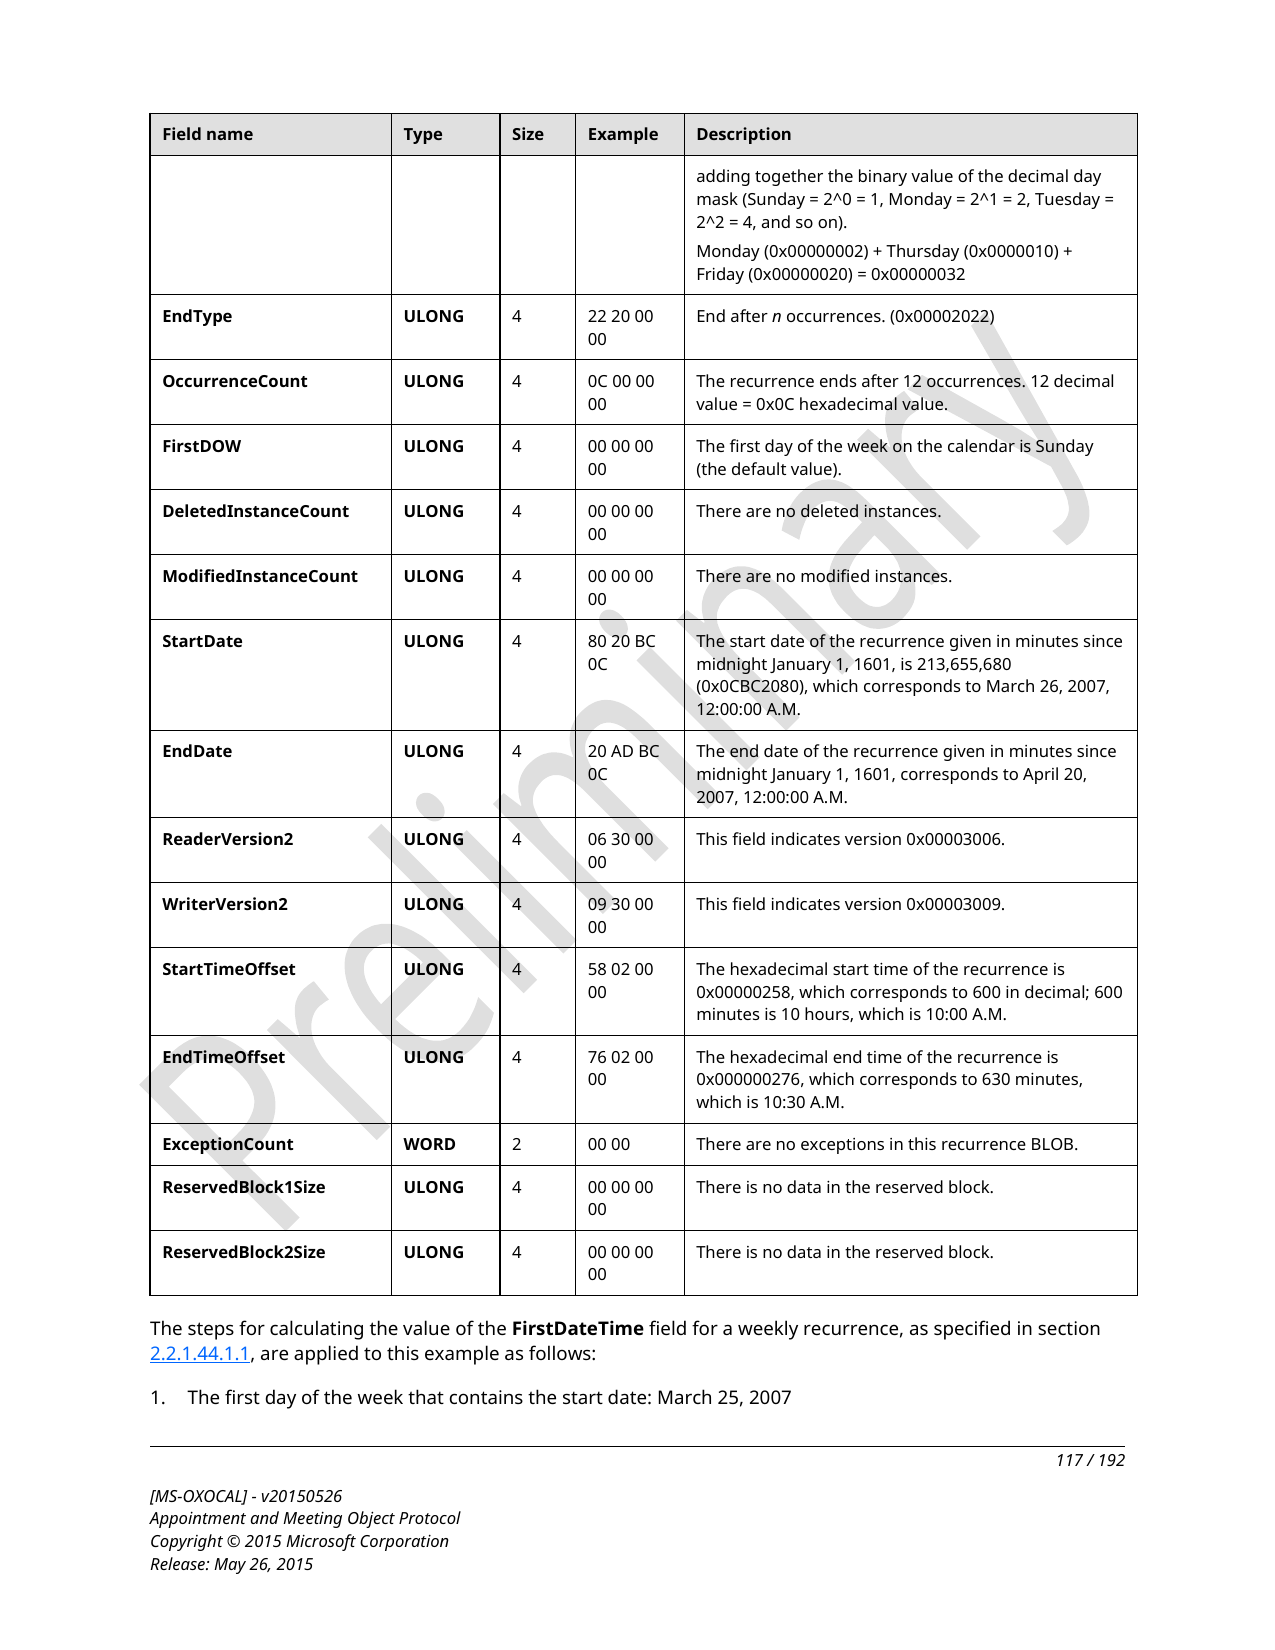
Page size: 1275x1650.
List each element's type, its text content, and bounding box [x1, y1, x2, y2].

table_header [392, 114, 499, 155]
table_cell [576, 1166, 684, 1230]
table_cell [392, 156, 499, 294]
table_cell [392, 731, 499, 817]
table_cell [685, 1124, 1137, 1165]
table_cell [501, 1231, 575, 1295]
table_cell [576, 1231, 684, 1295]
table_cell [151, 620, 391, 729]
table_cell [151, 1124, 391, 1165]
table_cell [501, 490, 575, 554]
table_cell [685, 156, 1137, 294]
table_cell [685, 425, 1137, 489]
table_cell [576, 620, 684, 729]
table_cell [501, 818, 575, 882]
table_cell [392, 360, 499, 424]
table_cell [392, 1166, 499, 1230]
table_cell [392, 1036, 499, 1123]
list The first day of the week that contains the start date: March 25, 2007 [150, 1384, 1125, 1410]
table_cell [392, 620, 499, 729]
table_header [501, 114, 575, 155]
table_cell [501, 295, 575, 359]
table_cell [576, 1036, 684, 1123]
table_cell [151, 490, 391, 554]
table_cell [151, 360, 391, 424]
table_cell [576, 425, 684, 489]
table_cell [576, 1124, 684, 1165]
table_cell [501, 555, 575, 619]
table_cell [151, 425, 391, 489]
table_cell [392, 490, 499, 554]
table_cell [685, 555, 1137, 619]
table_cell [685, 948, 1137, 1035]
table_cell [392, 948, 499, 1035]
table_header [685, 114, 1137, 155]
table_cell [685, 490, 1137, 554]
text The steps for calculating the value of the FirstDateTime field for a weekly recurrence, as specified in section 2.2.1.44.1.1, are applied to this example as follows: [150, 1315, 1125, 1366]
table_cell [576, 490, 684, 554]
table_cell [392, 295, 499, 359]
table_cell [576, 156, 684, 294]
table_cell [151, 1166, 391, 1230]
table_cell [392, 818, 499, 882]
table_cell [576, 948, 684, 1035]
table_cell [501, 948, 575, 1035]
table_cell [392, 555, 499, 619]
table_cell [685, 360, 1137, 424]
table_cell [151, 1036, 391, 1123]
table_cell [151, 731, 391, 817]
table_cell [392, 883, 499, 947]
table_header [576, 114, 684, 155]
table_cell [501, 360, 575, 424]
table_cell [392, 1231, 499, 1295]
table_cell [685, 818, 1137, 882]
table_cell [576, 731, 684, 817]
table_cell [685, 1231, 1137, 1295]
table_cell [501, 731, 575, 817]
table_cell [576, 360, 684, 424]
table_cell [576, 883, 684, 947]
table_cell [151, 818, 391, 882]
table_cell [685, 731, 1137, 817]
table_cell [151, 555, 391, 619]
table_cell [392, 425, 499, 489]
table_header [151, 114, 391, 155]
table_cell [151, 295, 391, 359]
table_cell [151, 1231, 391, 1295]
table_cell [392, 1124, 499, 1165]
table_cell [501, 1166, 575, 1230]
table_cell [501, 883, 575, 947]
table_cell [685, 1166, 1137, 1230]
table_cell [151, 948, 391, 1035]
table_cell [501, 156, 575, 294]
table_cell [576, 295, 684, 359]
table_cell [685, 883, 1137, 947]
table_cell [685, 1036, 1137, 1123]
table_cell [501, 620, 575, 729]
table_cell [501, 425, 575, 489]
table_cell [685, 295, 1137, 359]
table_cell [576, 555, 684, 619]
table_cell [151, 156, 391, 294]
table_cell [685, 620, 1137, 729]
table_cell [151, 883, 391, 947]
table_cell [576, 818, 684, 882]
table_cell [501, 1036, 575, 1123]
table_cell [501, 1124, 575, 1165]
